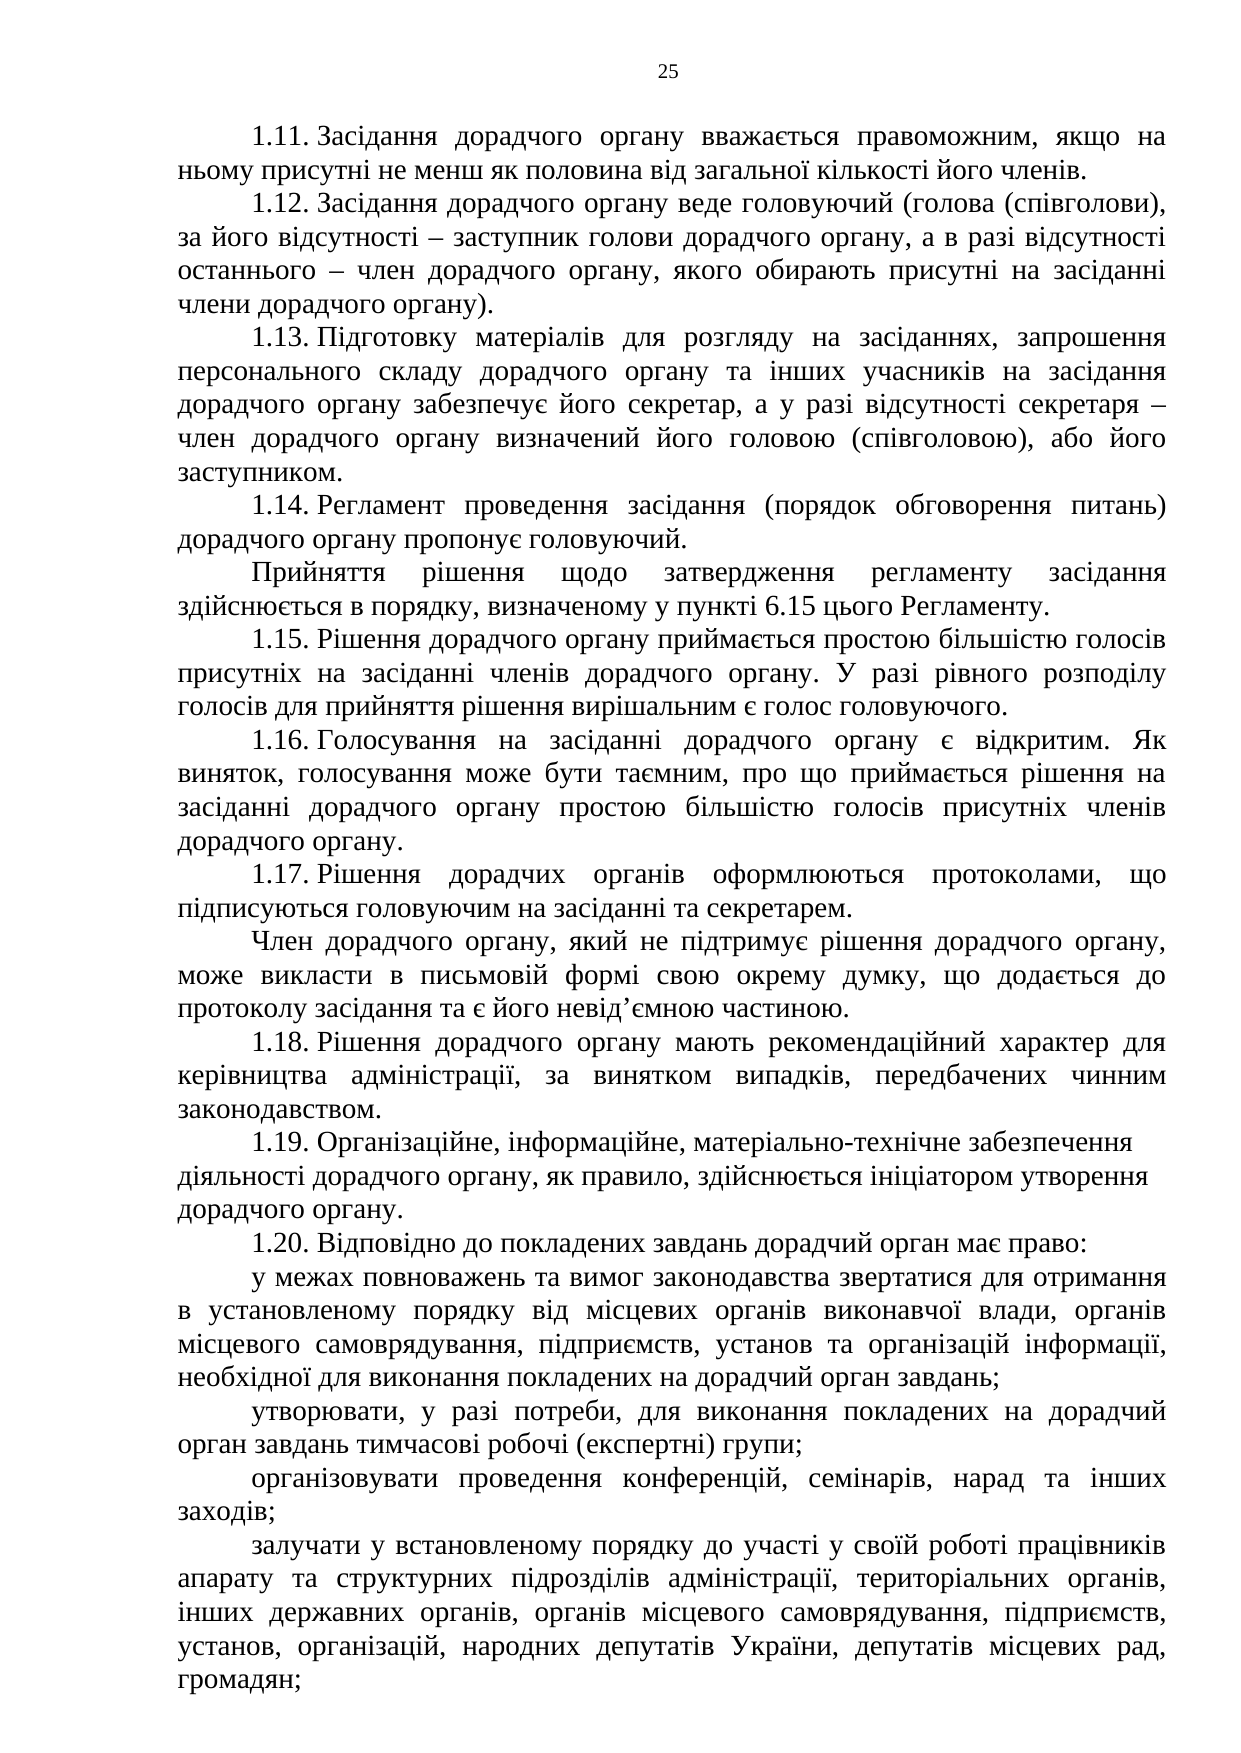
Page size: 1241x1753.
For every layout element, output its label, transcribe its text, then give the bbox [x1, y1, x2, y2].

text 1.15. Рішення дорадчого органу приймається простою більшістю голосів присутніх на засіданні членів дорадчого органу. У разі рівного розподілу голосів для прийняття рішення вирішальним є голос головуючого. [177, 621, 1167, 722]
text 1.13. Підготовку матеріалів для розгляду на засіданнях, запрошення персонального складу дорадчого органу та інших учасників на засідання дорадчого органу забезпечує його секретар, а у разі відсутності секретаря – член дорадчого органу визначений його головою (співголовою), або його заступником. [177, 319, 1167, 487]
text 1.20. Відповідно до покладених завдань дорадчий орган має право: [177, 1225, 1167, 1259]
text утворювати, у разі потреби, для виконання покладених на дорадчий орган завдань тимчасові робочі (експертні) групи; [177, 1393, 1167, 1460]
text 1.18. Рішення дорадчого органу мають рекомендаційний характер для керівництва адміністрації, за винятком випадків, передбачених чинним законодавством. [177, 1024, 1167, 1124]
text 1.16. Голосування на засіданні дорадчого органу є відкритим. Як виняток, голосування може бути таємним, про що приймається рішення на засіданні дорадчого органу простою більшістю голосів присутніх членів дорадчого органу. [177, 722, 1167, 856]
text 1.19. Організаційне, інформаційне, матеріально-технічне забезпечення діяльності дорадчого органу, як правило, здійснюється ініціатором утворення дорадчого органу. [177, 1124, 1167, 1225]
text залучати у встановленому порядку до участі у своїй роботі працівників апарату та структурних підрозділів адміністрації, територіальних органів, інших державних органів, органів місцевого самоврядування, підприємств, установ, організацій, народних депутатів України, депутатів місцевих рад, громадян; [177, 1527, 1167, 1695]
text у межах повноважень та вимог законодавства звертатися для отримання в установленому порядку від місцевих органів виконавчої влади, органів місцевого самоврядування, підприємств, установ та організацій інформації, необхідної для виконання покладених на дорадчий орган завдань; [177, 1259, 1167, 1393]
text 1.17. Рішення дорадчих органів оформлюються протоколами, що підписуються головуючим на засіданні та секретарем. [177, 856, 1167, 923]
text Прийняття рішення щодо затвердження регламенту засідання здійснюється в порядку, визначеному у пункті 6.15 цього Регламенту. [177, 554, 1167, 621]
text 1.11. Засідання дорадчого органу вважається правоможним, якщо на ньому присутні не менш як половина від загальної кількості його членів. [177, 118, 1167, 185]
text 1.12. Засідання дорадчого органу веде головуючий (голова (співголови), за його відсутності – заступник голови дорадчого органу, а в разі відсутності останнього – член дорадчого органу, якого обирають присутні на засіданні члени дорадчого органу). [177, 185, 1167, 319]
text 1.14. Регламент проведення засідання (порядок обговорення питань) дорадчого органу пропонує головуючий. [177, 487, 1167, 554]
text організовувати проведення конференцій, семінарів, нарад та інших заходів; [177, 1460, 1167, 1527]
text Член дорадчого органу, який не підтримує рішення дорадчого органу, може викласти в письмовій формі свою окрему думку, що додається до протоколу засідання та є його невід’ємною частиною. [177, 923, 1167, 1024]
